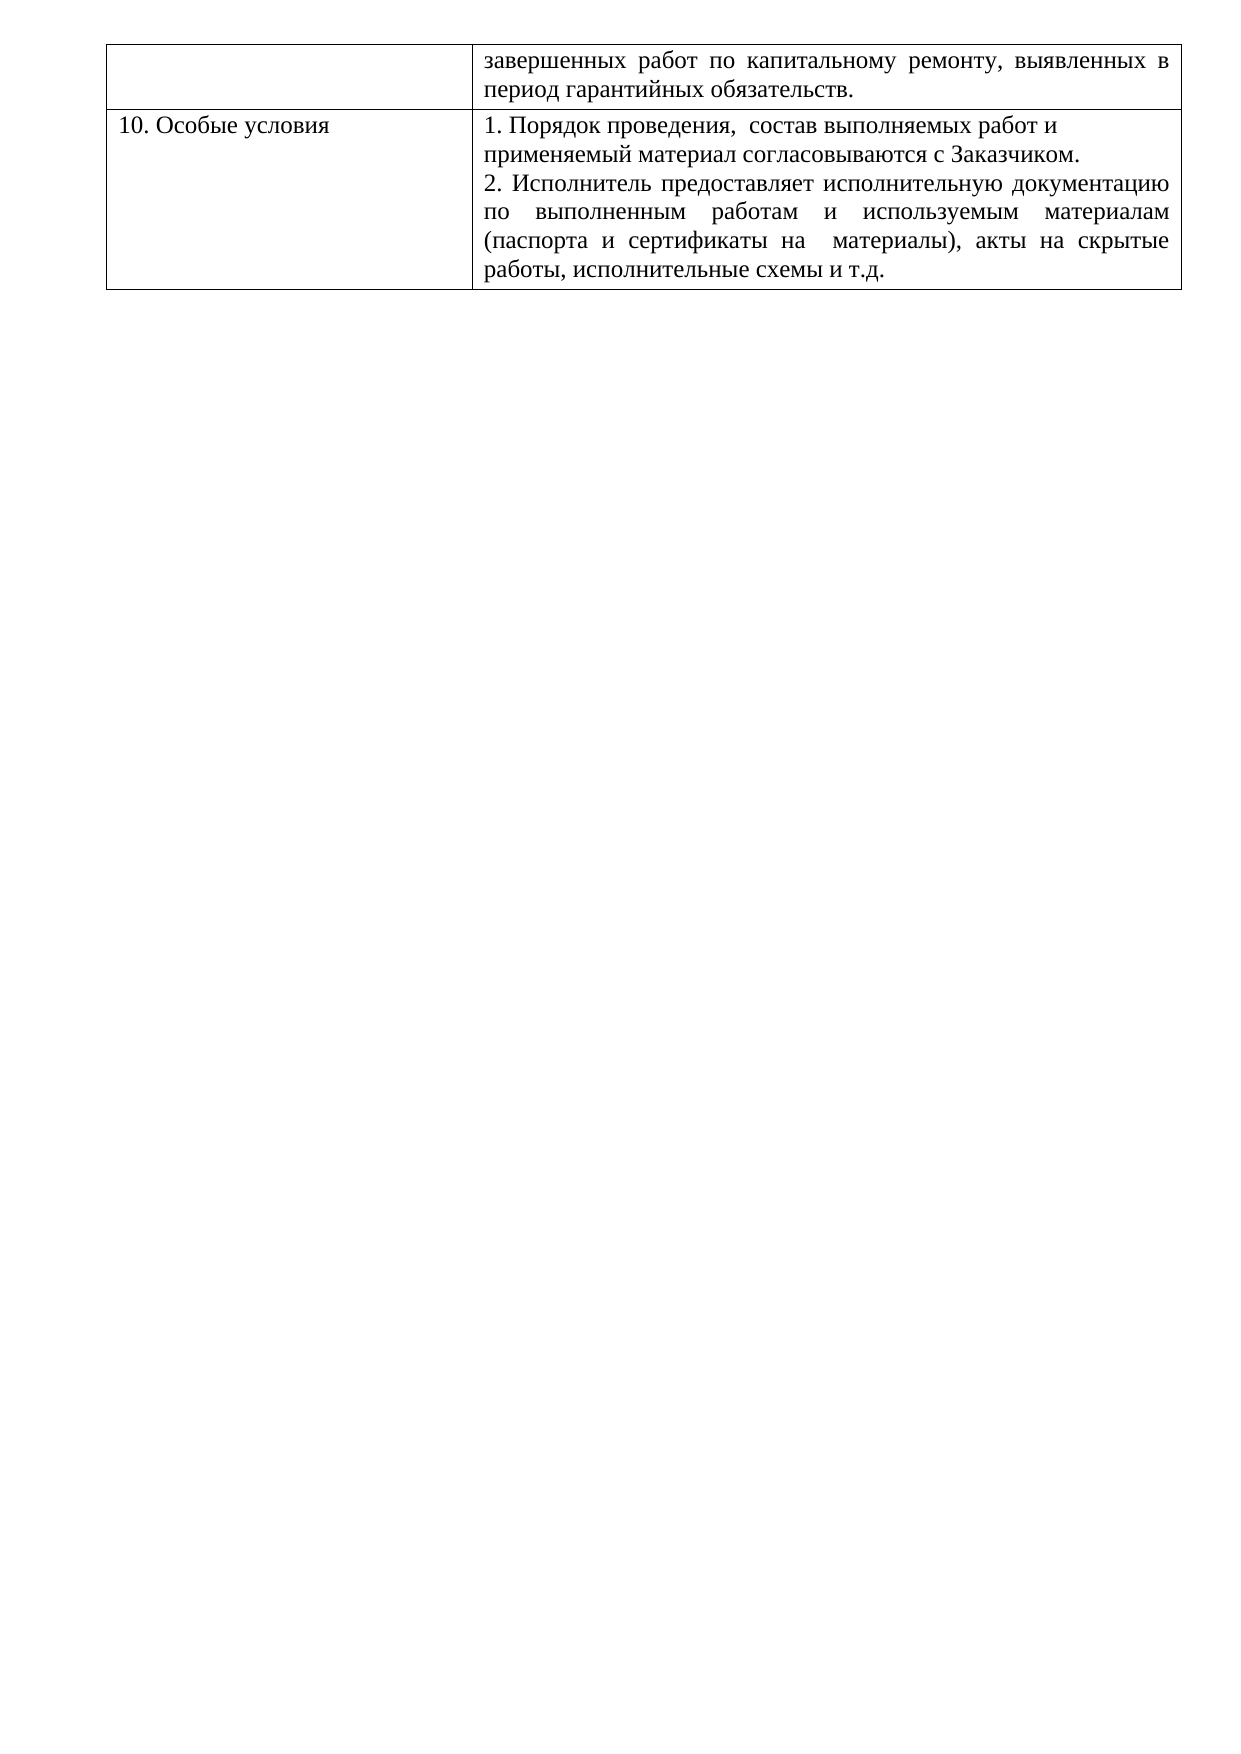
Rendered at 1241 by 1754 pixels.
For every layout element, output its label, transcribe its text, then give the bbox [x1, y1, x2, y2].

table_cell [107, 45, 472, 109]
table_cell 1. Порядок проведения, состав выполняемых работ и применяемый материал согласовываются с Заказчиком. 2. Исполнитель предоставляет исполнительную документацию по выполненным работам и используемым материалам (паспорта и сертификаты на материалы), акты на скрытые работы, исполнительные схемы и т.д. [473, 110, 1181, 289]
table_cell 10. Особые условия [107, 110, 472, 289]
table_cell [473, 45, 1181, 109]
